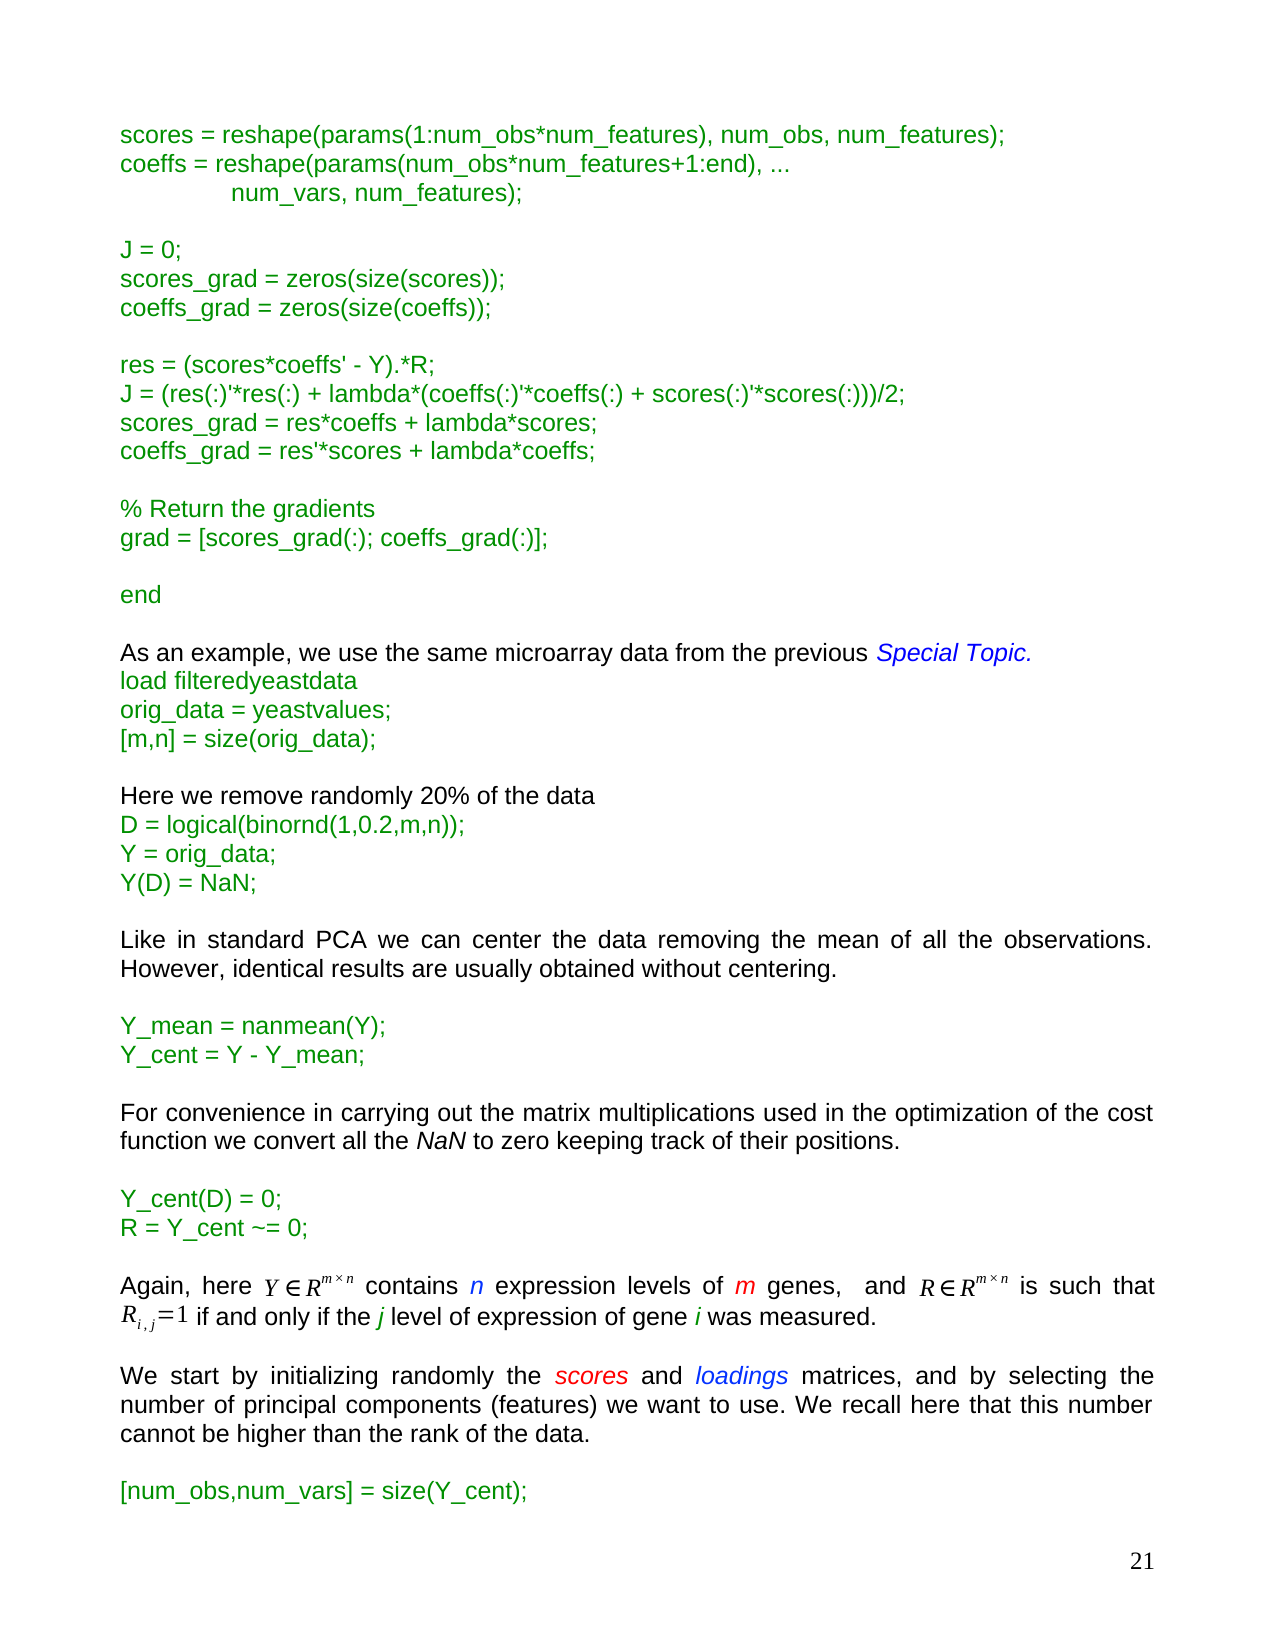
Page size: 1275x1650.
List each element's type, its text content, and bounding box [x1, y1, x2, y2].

text scores_grad = res*coeffs + lambda*scores; [120, 407, 1155, 436]
text end [120, 580, 1155, 609]
text num_vars, num_features); [120, 177, 1155, 206]
text As an example, we use the same microarray data from the previous Special Topic. [120, 637, 1155, 666]
text Y_cent(D) = 0; [120, 1184, 1155, 1212]
text orig_data = yeastvalues; [120, 695, 1155, 724]
text coeffs = reshape(params(num_obs*num_features+1:end), ... [120, 149, 1155, 177]
text For convenience in carrying out the matrix multiplications used in the optimization of the cost function we convert all the NaN to zero keeping track of their positions. [120, 1097, 1155, 1155]
text coeffs_grad = res'*scores + lambda*coeffs; [120, 436, 1155, 465]
text % Return the gradients [120, 494, 1155, 522]
text Y_cent = Y - Y_mean; [120, 1040, 1155, 1069]
text res = (scores*coeffs' - Y).*R; [120, 350, 1155, 379]
text Y(D) = NaN; [120, 867, 1155, 896]
text R = Y_cent ~= 0; [120, 1212, 1155, 1241]
text [num_obs,num_vars] = size(Y_cent); [120, 1476, 1155, 1505]
text [m,n] = size(orig_data); [120, 724, 1155, 752]
text Again, here contains n expression levels of m genes, and is such that if and only if the j level of expression of gene i was measured. [120, 1270, 1155, 1332]
text grad = [scores_grad(:); coeffs_grad(:)]; [120, 522, 1155, 551]
text Here we remove randomly 20% of the data [120, 781, 1155, 810]
text coeffs_grad = zeros(size(coeffs)); [120, 292, 1155, 321]
text J = 0; [120, 235, 1155, 264]
text J = (res(:)'*res(:) + lambda*(coeffs(:)'*coeffs(:) + scores(:)'*scores(:)))/2; [120, 379, 1155, 407]
text scores = reshape(params(1:num_obs*num_features), num_obs, num_features); [120, 120, 1155, 149]
text Like in standard PCA we can center the data removing the mean of all the observations. However, identical results are usually obtained without centering. [120, 925, 1155, 982]
text We start by initializing randomly the scores and loadings matrices, and by selecting the number of principal components (features) we want to use. We recall here that this number cannot be higher than the rank of the data. [120, 1361, 1155, 1447]
text Y = orig_data; [120, 839, 1155, 867]
text Y_mean = nanmean(Y); [120, 1011, 1155, 1040]
text scores_grad = zeros(size(scores)); [120, 264, 1155, 292]
text load filteredyeastdata [120, 666, 1155, 695]
text D = logical(binornd(1,0.2,m,n)); [120, 810, 1155, 839]
